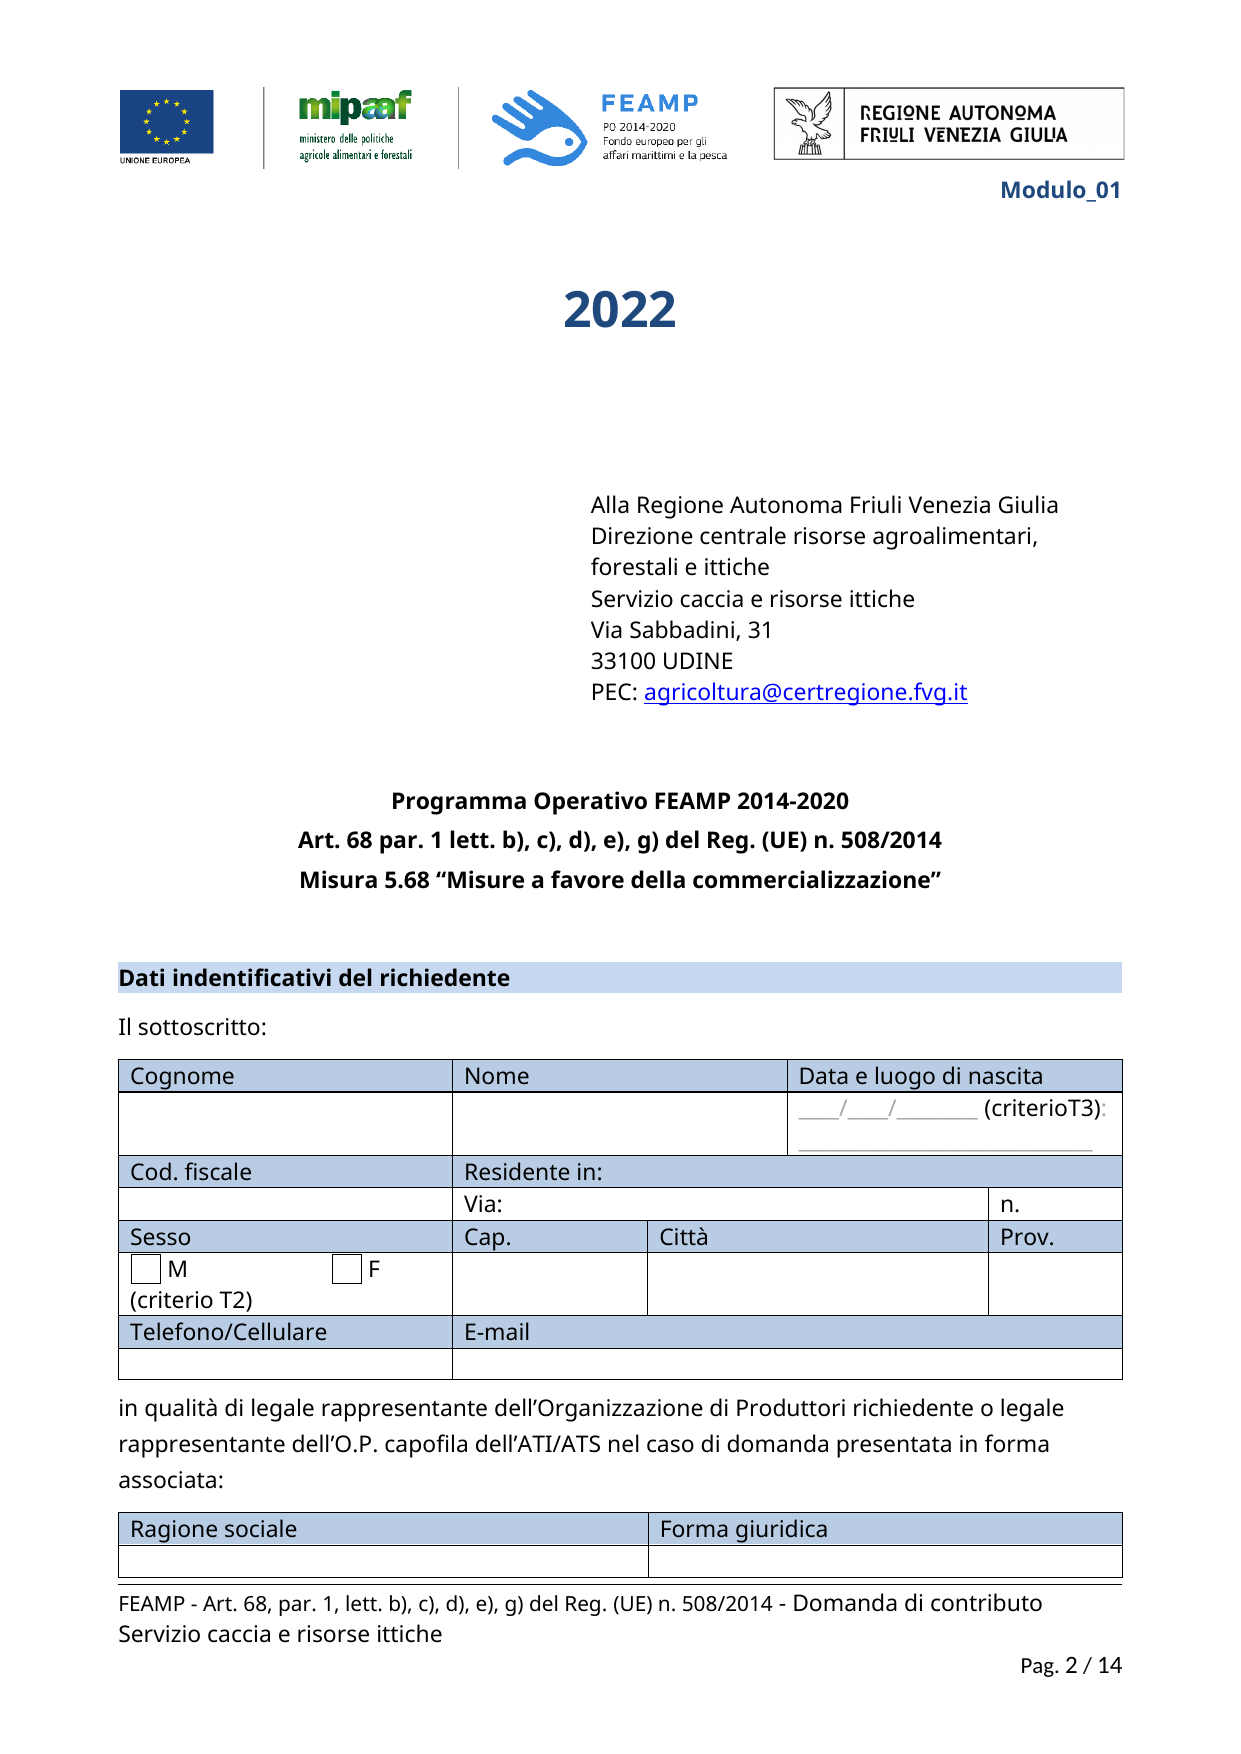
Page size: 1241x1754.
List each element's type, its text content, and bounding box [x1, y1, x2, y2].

table_header Cognome [119, 1060, 452, 1091]
text Via Sabbadini, 31 [591, 614, 1122, 645]
table_cell [119, 1093, 452, 1155]
table_cell Città [648, 1221, 988, 1252]
table_cell [453, 1093, 787, 1155]
subtitle Dati indentificativi del richiedente [118, 962, 1122, 993]
table_cell [989, 1253, 1122, 1315]
table_cell M F (criterio T2) [119, 1253, 452, 1315]
table_cell n. [989, 1188, 1122, 1219]
table_header Nome [453, 1060, 787, 1091]
table_cell Cap. [453, 1221, 647, 1252]
text 33100 UDINE [591, 645, 1122, 676]
table_cell [119, 1188, 452, 1219]
table_cell [453, 1253, 647, 1315]
table_header Forma giuridica [649, 1513, 1122, 1544]
table_cell ____/____/________ (criterioT3): _____________________________ [788, 1093, 1122, 1155]
table_header Ragione sociale [119, 1513, 648, 1544]
text Direzione centrale risorse agroalimentari, forestali e ittiche [591, 520, 1122, 582]
table_cell Telefono/Cellulare [119, 1316, 452, 1348]
picture [79, 53, 762, 190]
picture [773, 87, 1125, 160]
table_cell Via: [453, 1188, 988, 1219]
table_cell [648, 1253, 988, 1315]
table_cell [119, 1349, 452, 1378]
text 2022 [118, 274, 1122, 342]
table_cell [119, 1546, 648, 1577]
text Servizio caccia e risorse ittiche [591, 582, 1122, 614]
text Alla Regione Autonoma Friuli Venezia Giulia [591, 489, 1122, 520]
table_cell E-mail [453, 1316, 1122, 1348]
text PEC: agricoltura@certregione.fvg.it [591, 676, 1122, 707]
text Il sottoscritto: [118, 1011, 1122, 1042]
table_cell [453, 1349, 1122, 1378]
table_header Data e luogo di nascita [788, 1060, 1122, 1091]
table_cell Prov. [989, 1221, 1122, 1252]
table_cell Residente in: [453, 1156, 1122, 1187]
table_cell Cod. fiscale [119, 1156, 452, 1187]
table_cell [649, 1546, 1122, 1577]
table_cell Sesso [119, 1221, 452, 1252]
text in qualità di legale rappresentante dell’Organizzazione di Produttori richiedente o legale rappresentante dell’O.P. capofila dell’ATI/ATS nel caso di domanda presentata in forma associata: [118, 1392, 1122, 1495]
